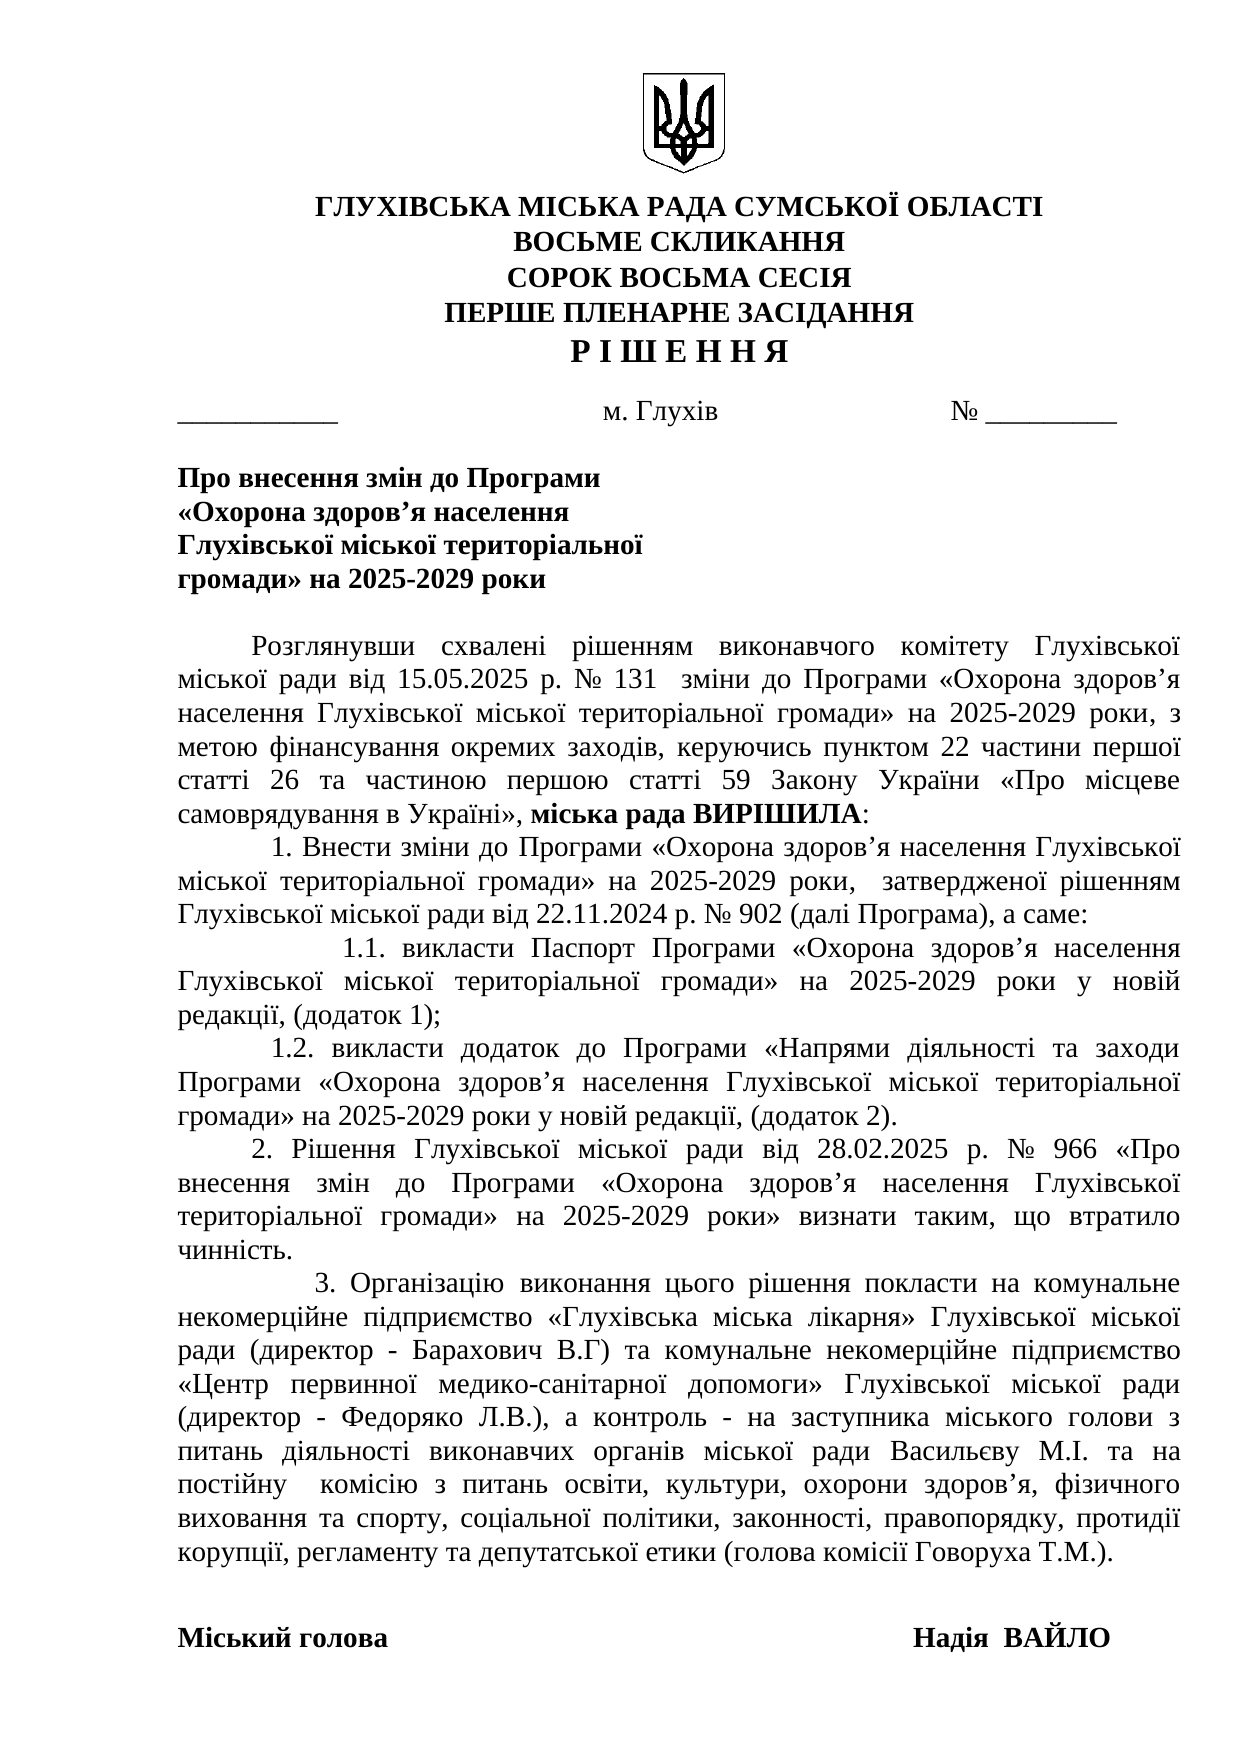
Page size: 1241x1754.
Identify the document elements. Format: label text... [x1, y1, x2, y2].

text ___________ м. Глухів № _________ [177, 393, 1181, 427]
text ВОСЬМЕ СКЛИКАННЯ [177, 224, 1181, 258]
text «Охорона здоров’я населення Глухівської міської територіальної [177, 494, 679, 561]
text Про внесення змін до Програми [177, 460, 635, 494]
text 1.2. викласти додаток до Програми «Напрями діяльності та заходи Програми «Охорона здоров’я населення Глухівської міської територіальної громади» на 2025-2029 роки у новій редакції, (додаток 2). [177, 1031, 1181, 1131]
text 1. Внести зміни до Програми «Охорона здоров’я населення Глухівської міської територіальної громади» на 2025-2029 роки, затвердженої рішенням Глухівської міської ради від 22.11.2024 р. № 902 (далі Програма), а саме: [177, 829, 1181, 930]
text 1.1. викласти Паспорт Програми «Охорона здоров’я населення Глухівської міської територіальної громади» на 2025-2029 роки у новій редакції, (додаток 1); [177, 930, 1181, 1031]
text СОРОК ВОСЬМА СЕСІЯ [177, 260, 1181, 293]
text ПЕРШЕ ПЛЕНАРНЕ ЗАСІДАННЯ [177, 295, 1181, 329]
text Р І Ш Е Н Н Я [177, 331, 1181, 369]
text 2. Рішення Глухівської міської ради від 28.02.2025 р. № 966 «Про внесення змін до Програми «Охорона здоров’я населення Глухівської територіальної громади» на 2025-2029 роки» визнати таким, що втратило чинність. [177, 1131, 1181, 1265]
picture [634, 69, 733, 181]
text Розглянувши схвалені рішенням виконавчого комітету Глухівської міської ради від 15.05.2025 р. № 131 зміни до Програми «Охорона здоров’я населення Глухівської міської територіальної громади» на 2025-2029 роки, з метою фінансування окремих заходів, керуючись пунктом 22 частини першої статті 26 та частиною першою статті 59 Закону України «Про місцеве самоврядування в Україні», міська рада ВИРІШИЛА: [177, 628, 1181, 829]
text громади» на 2025-2029 роки [177, 561, 635, 594]
text Міський голова Надія ВАЙЛО [177, 1620, 1181, 1654]
text ГЛУХІВСЬКА МІСЬКА РАДА СУМСЬКОЇ ОБЛАСТІ [177, 189, 1181, 222]
text 3. Організацію виконання цього рішення покласти на комунальне некомерційне підприємство «Глухівська міська лікарня» Глухівської міської ради (директор - Барахович В.Г) та комунальне некомерційне підприємство «Центр первинної медико-санітарної допомоги» Глухівської міської ради (директор - Федоряко Л.В.), а контроль - на заступника міського голови з питань діяльності виконавчих органів міської ради Васильєву М.І. та на постійну комісію з питань освіти, культури, охорони здоров’я, фізичного виховання та спорту, соціальної політики, законності, правопорядку, протидії корупції, регламенту та депутатської етики (голова комісії Говоруха Т.М.). [177, 1265, 1181, 1567]
